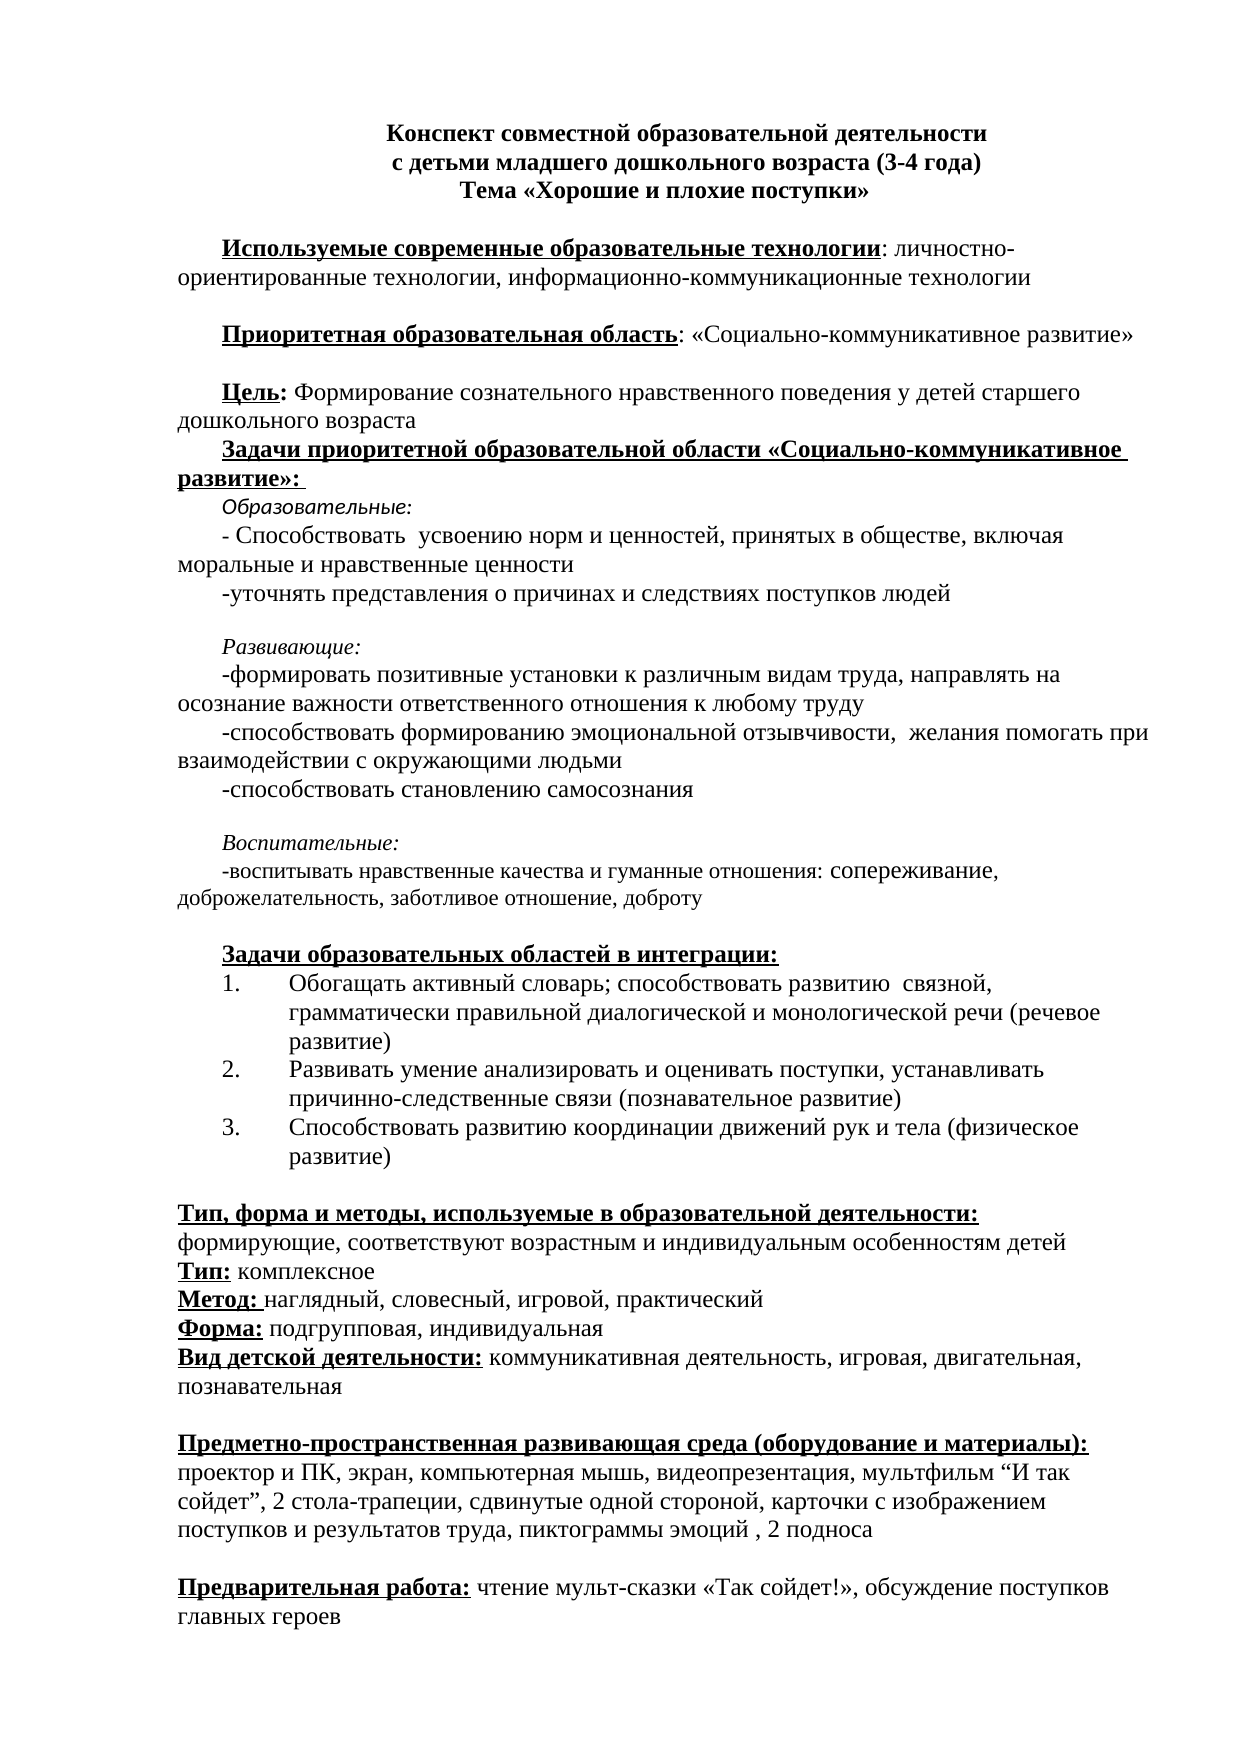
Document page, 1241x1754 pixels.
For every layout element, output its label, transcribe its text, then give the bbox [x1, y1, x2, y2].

text -способствовать формированию эмоциональной отзывчивости, желания помогать при взаимодействии с окружающими людьми [177, 717, 1152, 774]
text Форма: подгрупповая, индивидуальная [177, 1313, 1152, 1342]
text -воспитывать нравственные качества и гуманные отношения: сопереживание, доброжелательность, заботливое отношение, доброту [177, 856, 1152, 911]
text Тип, форма и методы, используемые в образовательной деятельности: [177, 1198, 1152, 1227]
text -способствовать становлению самосознания [177, 774, 1152, 803]
text - Способствовать усвоению норм и ценностей, принятых в обществе, включая моральные и нравственные ценности [177, 520, 1152, 578]
text Тип: комплексное [177, 1256, 1152, 1284]
text Образовательные: [177, 492, 1152, 520]
text Задачи образовательных областей в интеграции: [177, 939, 1152, 968]
list Развивать умение анализировать и оценивать поступки, устанавливать причинно-следственные связи (познавательное развитие) [222, 1054, 1152, 1112]
text Цель: Формирование сознательного нравственного поведения у детей старшего дошкольного возраста [177, 377, 1152, 434]
text Предметно-пространственная развивающая среда (оборудование и материалы): проектор и ПК, экран, компьютерная мышь, видеопрезентация, мультфильм “И так сойдет”, 2 стола-трапеции, сдвинутые одной стороной, карточки с изображением поступков и результатов труда, пиктограммы эмоций , 2 подноса [177, 1428, 1152, 1543]
list Обогащать активный словарь; способствовать развитию связной, грамматически правильной диалогической и монологической речи (речевое развитие) [222, 968, 1152, 1054]
text Тема «Хорошие и плохие поступки» [177, 176, 1152, 204]
text Задачи приоритетной образовательной области «Социально-коммуникативное развитие»: [177, 434, 1152, 492]
text -формировать позитивные установки к различным видам труда, направлять на осознание важности ответственного отношения к любому труду [177, 659, 1152, 717]
text Предварительная работа: чтение мульт-сказки «Так сойдет!», обсуждение поступков главных героев [177, 1572, 1152, 1629]
text Метод: наглядный, словесный, игровой, практический [177, 1284, 1152, 1313]
text -уточнять представления о причинах и следствиях поступков людей [177, 578, 1152, 606]
text с детьми младшего дошкольного возраста (3-4 года) [177, 147, 1152, 176]
text формирующие, соответствуют возрастным и индивидуальным особенностям детей [177, 1227, 1152, 1256]
text Конспект совместной образовательной деятельности [177, 118, 1152, 147]
text Развивающие: [177, 633, 1152, 659]
text Воспитательные: [177, 829, 1152, 856]
text Приоритетная образовательная область: «Социально-коммуникативное развитие» [177, 319, 1152, 348]
text Вид детской деятельности: коммуникативная деятельность, игровая, двигательная, познавательная [177, 1342, 1152, 1399]
list Способствовать развитию координации движений рук и тела (физическое развитие) [222, 1112, 1152, 1169]
text Используемые современные образовательные технологии: личностно-ориентированные технологии, информационно-коммуникационные технологии [177, 233, 1152, 291]
